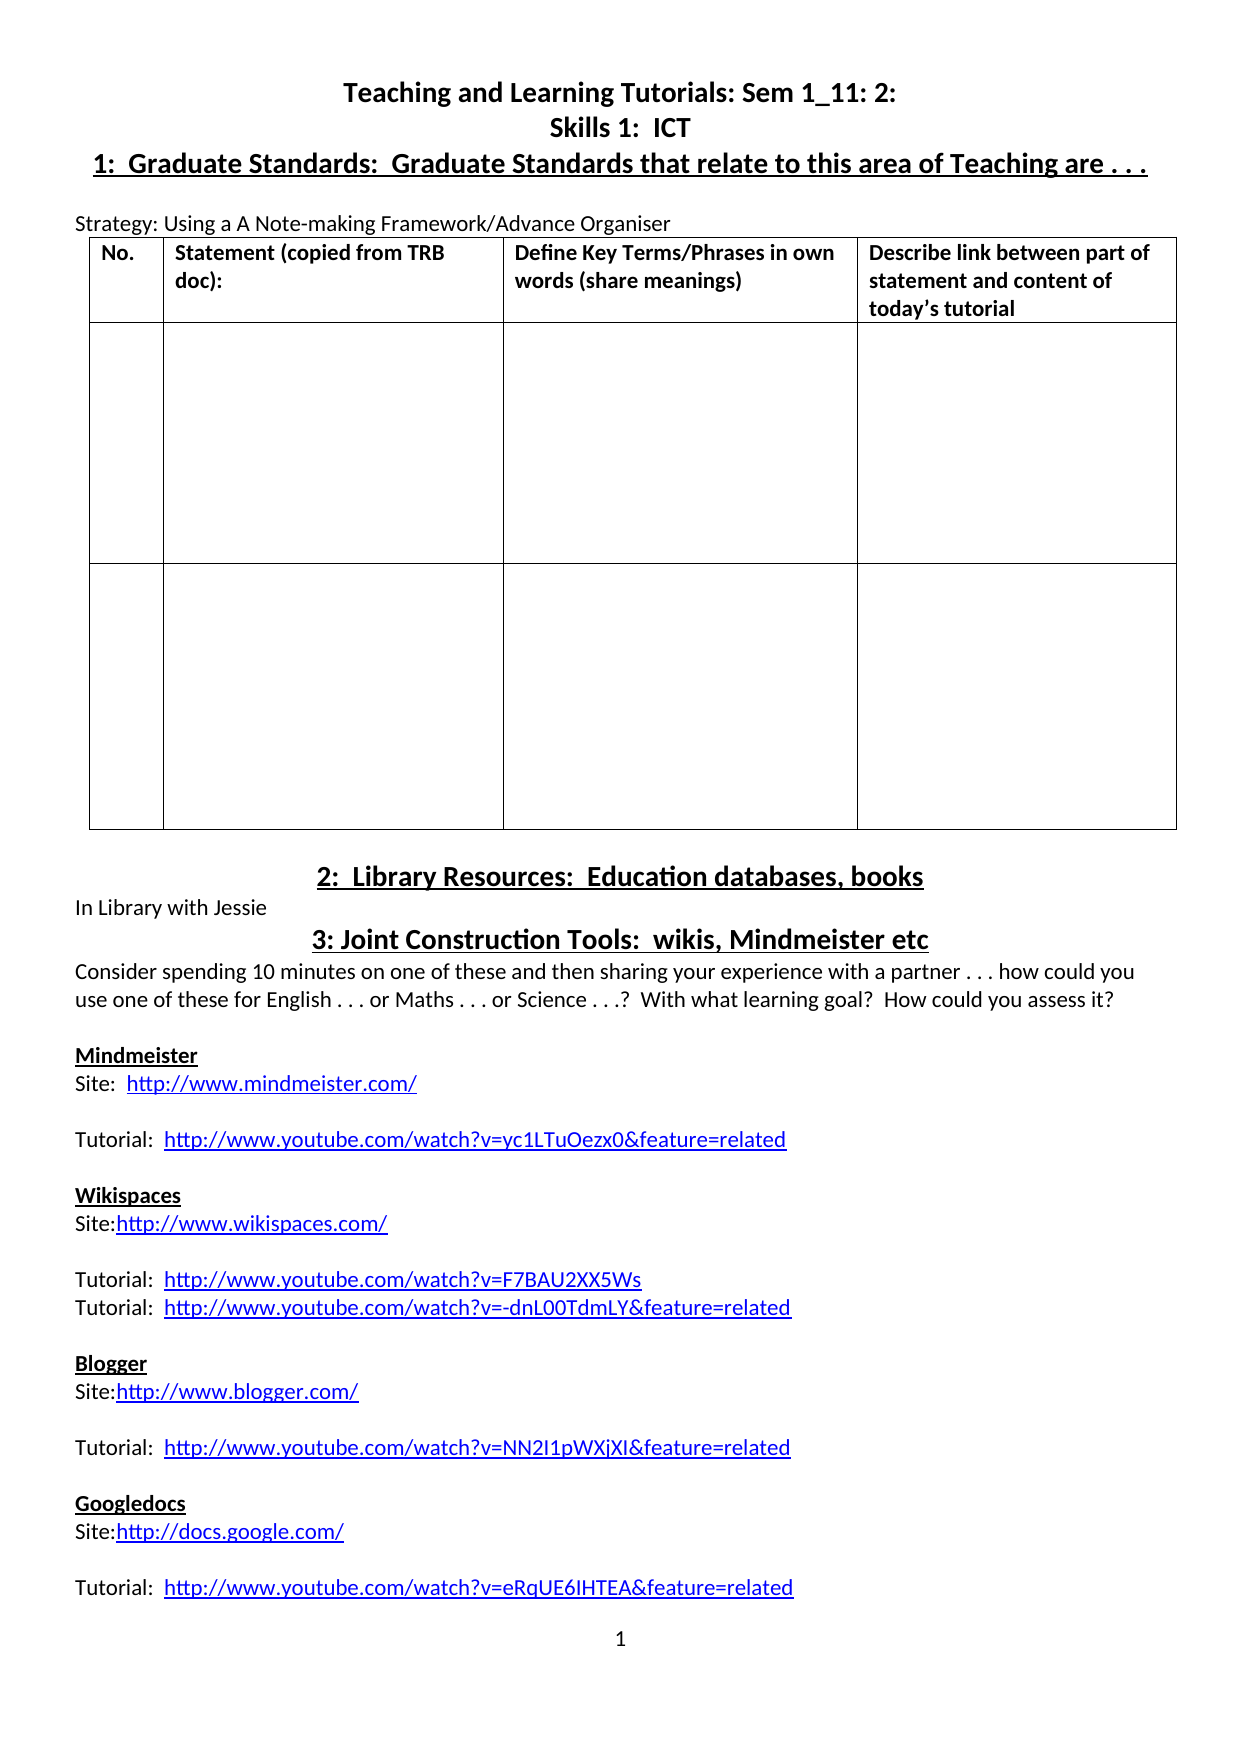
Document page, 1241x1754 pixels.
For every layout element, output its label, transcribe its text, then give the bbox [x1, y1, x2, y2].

table_cell [858, 564, 1176, 828]
text Wikispaces [75, 1181, 1165, 1209]
text Tutorial: http://www.youtube.com/watch?v=-dnL00TdmLY&feature=related [75, 1293, 1165, 1321]
text 2: Library Resources: Education databases, books [75, 858, 1165, 893]
text Blogger [75, 1349, 1165, 1377]
table_header Describe link between part of statement and content of today’s tutorial [858, 238, 1176, 322]
text 3: Joint Construction Tools: wikis, Mindmeister etc [75, 921, 1165, 957]
table_cell [504, 564, 857, 828]
text Site: http://www.mindmeister.com/ [75, 1069, 1165, 1097]
text Site:http://www.wikispaces.com/ [75, 1209, 1165, 1237]
table_cell [164, 323, 503, 563]
text Mindmeister [75, 1041, 1165, 1069]
text Tutorial: http://www.youtube.com/watch?v=NN2I1pWXjXI&feature=related [75, 1433, 1165, 1461]
text 1: Graduate Standards: Graduate Standards that relate to this area of Teaching are . . . [75, 145, 1165, 181]
text Consider spending 10 minutes on one of these and then sharing your experience with a partner . . . how could you use one of these for English . . . or Maths . . . or Science . . .? With what learning goal? How could you assess it? [75, 957, 1165, 1013]
text Googledocs [75, 1489, 1165, 1517]
table_cell [858, 323, 1176, 563]
table_cell [504, 323, 857, 563]
table_cell [90, 323, 163, 563]
table_header No. [90, 238, 163, 322]
text Site:http://www.blogger.com/ [75, 1377, 1165, 1405]
text Strategy: Using a A Note-making Framework/Advance Organiser [75, 209, 1165, 237]
text Tutorial: http://www.youtube.com/watch?v=F7BAU2XX5Ws [75, 1265, 1165, 1293]
text In Library with Jessie [75, 893, 1165, 921]
text Site:http://docs.google.com/ [75, 1517, 1165, 1545]
table_cell [90, 564, 163, 828]
table_header Define Key Terms/Phrases in own words (share meanings) [504, 238, 857, 322]
text Tutorial: http://www.youtube.com/watch?v=yc1LTuOezx0&feature=related [75, 1125, 1165, 1153]
table_cell [164, 564, 503, 828]
table_header Statement (copied from TRB doc): [164, 238, 503, 322]
text Tutorial: http://www.youtube.com/watch?v=eRqUE6IHTEA&feature=related [75, 1573, 1165, 1601]
